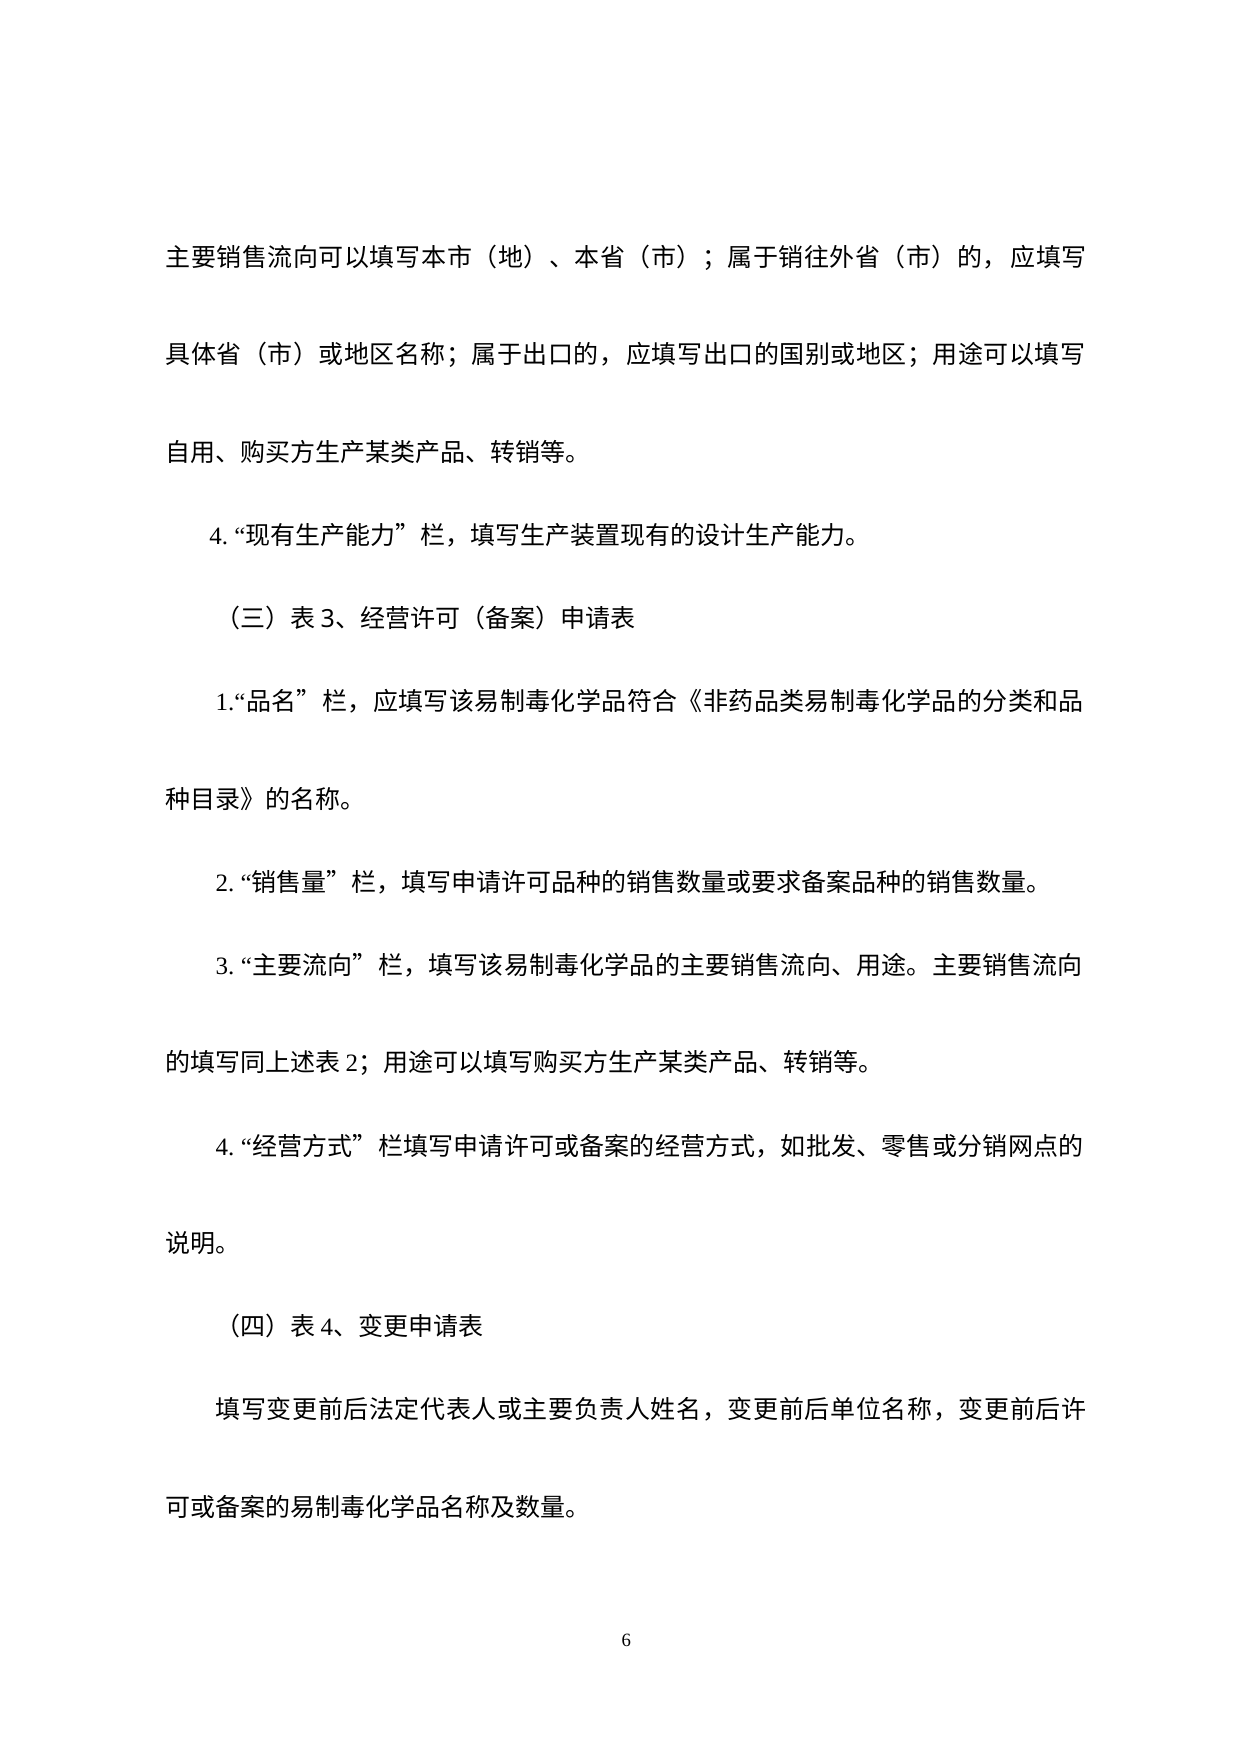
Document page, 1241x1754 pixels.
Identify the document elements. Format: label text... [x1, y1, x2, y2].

text （四）表4、变更申请表 [165, 1292, 1087, 1357]
text 4. “经营方式”栏填写申请许可或备案的经营方式，如批发、零售或分销网点的说明。 [165, 1112, 1087, 1274]
text 4. “现有生产能力”栏，填写生产装置现有的设计生产能力。 [165, 501, 1087, 566]
text 1.“品名”栏，应填写该易制毒化学品符合《非药品类易制毒化学品的分类和品种目录》的名称。 [165, 667, 1087, 830]
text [165, 223, 1087, 483]
text 填写变更前后法定代表人或主要负责人姓名，变更前后单位名称，变更前后许可或备案的易制毒化学品名称及数量。 [165, 1375, 1087, 1538]
text 2. “销售量”栏，填写申请许可品种的销售数量或要求备案品种的销售数量。 [165, 848, 1087, 913]
text （三）表3、经营许可（备案）申请表 [165, 584, 1087, 649]
text 3. “主要流向”栏，填写该易制毒化学品的主要销售流向、用途。主要销售流向的填写同上述表2；用途可以填写购买方生产某类产品、转销等。 [165, 931, 1087, 1093]
